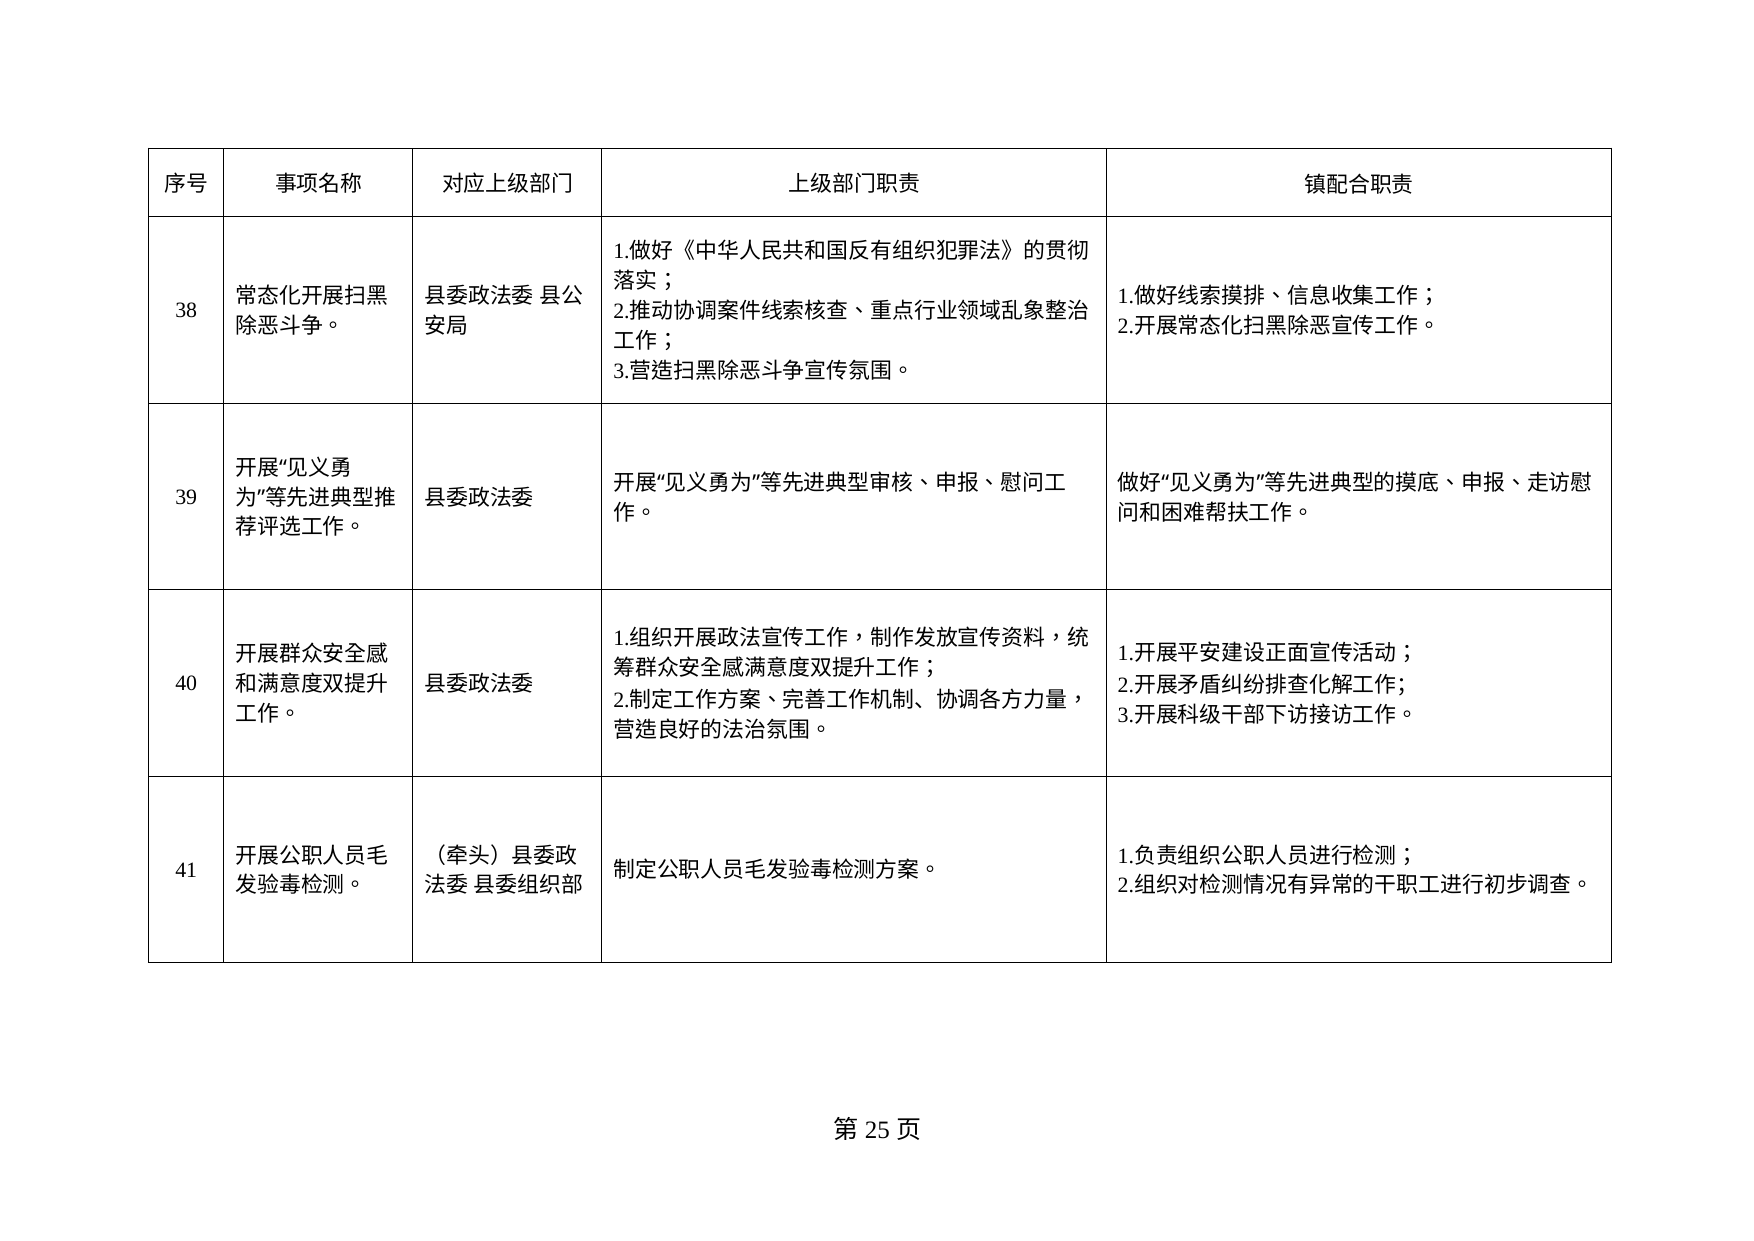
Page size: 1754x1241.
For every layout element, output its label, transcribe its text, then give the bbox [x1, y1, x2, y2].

table_cell 县委政法委 县公安局 [413, 217, 601, 403]
table_cell 开展“见义勇为”等先进典型推荐评选工作。 [224, 404, 412, 589]
table_header 上级部门职责 [602, 149, 1106, 216]
table_cell 1.组织开展政法宣传工作，制作发放宣传资料，统筹群众安全感满意度双提升工作； 2.制定工作方案、完善工作机制、协调各方力量，营造良好的法治氛围。 [602, 590, 1106, 776]
table_cell 38 [149, 217, 223, 403]
table_cell 做好“见义勇为”等先进典型的摸底、申报、走访慰问和困难帮扶工作。 [1107, 404, 1611, 589]
table_cell 开展公职人员毛发验毒检测。 [224, 777, 412, 962]
table_cell 制定公职人员毛发验毒检测方案。 [602, 777, 1106, 962]
table_header 对应上级部门 [413, 149, 601, 216]
table_cell 40 [149, 590, 223, 776]
table_cell 39 [149, 404, 223, 589]
table_cell 1.负责组织公职人员进行检测； 2.组织对检测情况有异常的干职工进行初步调查。 [1107, 777, 1611, 962]
table_cell 开展群众安全感和满意度双提升工作。 [224, 590, 412, 776]
table_cell 县委政法委 [413, 590, 601, 776]
table_header 事项名称 [224, 149, 412, 216]
table_cell 1.做好线索摸排、信息收集工作； 2.开展常态化扫黑除恶宣传工作。 [1107, 217, 1611, 403]
table_cell 1.开展平安建设正面宣传活动； 2.开展矛盾纠纷排查化解工作； 3.开展科级干部下访接访工作。 [1107, 590, 1611, 776]
table_cell 常态化开展扫黑除恶斗争。 [224, 217, 412, 403]
table_cell （牵头）县委政法委 县委组织部 [413, 777, 601, 962]
table_cell 开展“见义勇为”等先进典型审核、申报、慰问工作。 [602, 404, 1106, 589]
table_header 序号 [149, 149, 223, 216]
table_cell 县委政法委 [413, 404, 601, 589]
table_cell 41 [149, 777, 223, 962]
table_cell 1.做好《中华人民共和国反有组织犯罪法》的贯彻落实； 2.推动协调案件线索核查、重点行业领域乱象整治工作； 3.营造扫黑除恶斗争宣传氛围。 [602, 217, 1106, 403]
table_header 镇配合职责 [1107, 149, 1611, 216]
